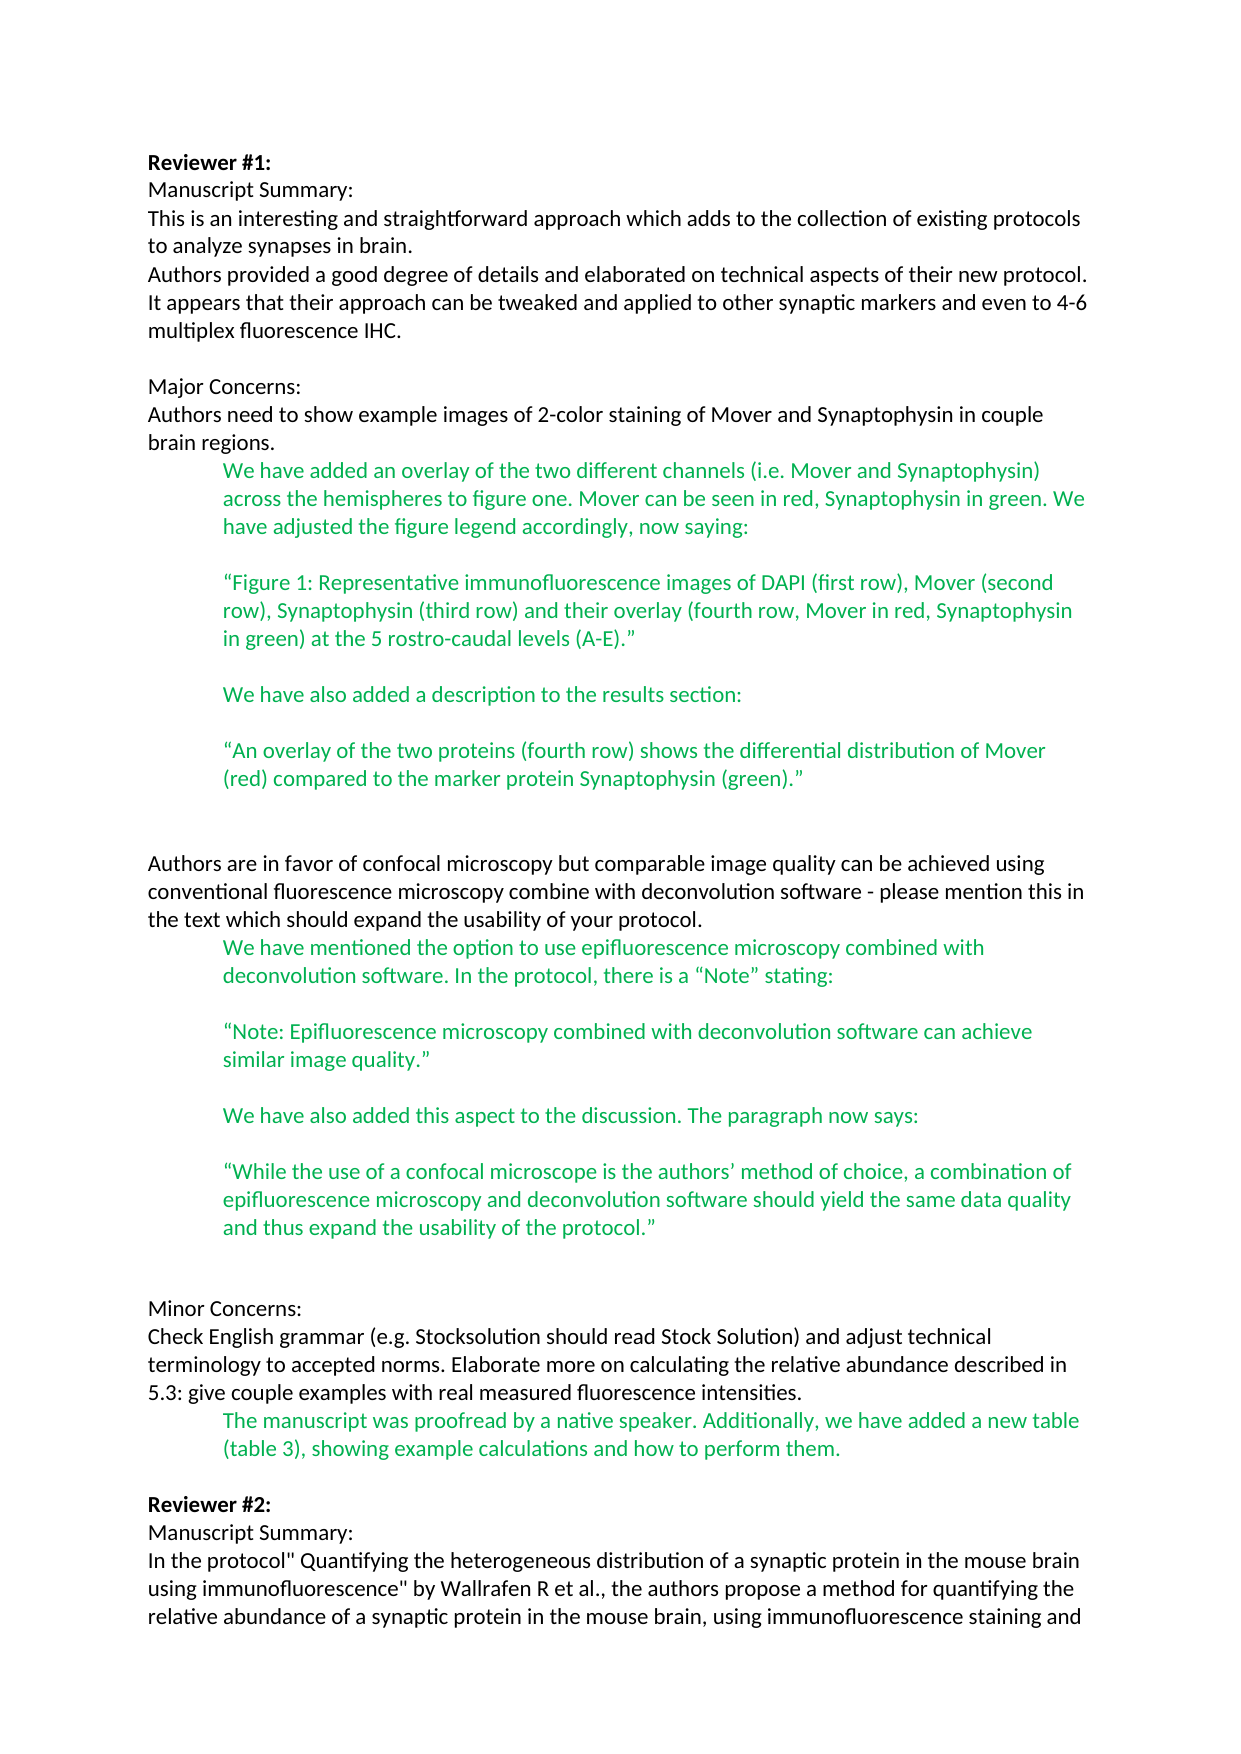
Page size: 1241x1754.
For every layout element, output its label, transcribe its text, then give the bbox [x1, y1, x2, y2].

text Manuscript Summary: [148, 176, 1093, 204]
text “An overlay of the two proteins (fourth row) shows the differential distribution of Mover (red) compared to the marker protein Synaptophysin (green).” [223, 736, 1093, 792]
text “While the use of a confocal microscope is the authors’ method of choice, a combination of epifluorescence microscopy and deconvolution software should yield the same data quality and thus expand the usability of the protocol.” [223, 1157, 1093, 1241]
text Reviewer #2: [148, 1490, 1093, 1518]
text Authors provided a good degree of details and elaborated on technical aspects of their new protocol. It appears that their approach can be tweaked and applied to other synaptic markers and even to 4-6 multiplex fluorescence IHC. [148, 260, 1093, 344]
text Reviewer #1: [148, 148, 1093, 176]
text Minor Concerns: [148, 1294, 1093, 1322]
text Authors need to show example images of 2-color staining of Mover and Synaptophysin in couple brain regions. [148, 400, 1093, 456]
text “Figure 1: Representative immunofluorescence images of DAPI (first row), Mover (second row), Synaptophysin (third row) and their overlay (fourth row, Mover in red, Synaptophysin in green) at the 5 rostro-caudal levels (A-E).” [223, 568, 1093, 652]
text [148, 1574, 1093, 1630]
text In the protocol" Quantifying the heterogeneous distribution of a synaptic protein in the mouse brain [148, 1546, 1093, 1574]
text Manuscript Summary: [148, 1518, 1093, 1546]
text Check English grammar (e.g. Stocksolution should read Stock Solution) and adjust technical terminology to accepted norms. Elaborate more on calculating the relative abundance described in 5.3: give couple examples with real measured fluorescence intensities. [148, 1322, 1093, 1406]
text We have mentioned the option to use epifluorescence microscopy combined with deconvolution software. In the protocol, there is a “Note” stating: [223, 933, 1093, 989]
text We have also added this aspect to the discussion. The paragraph now says: [223, 1101, 1093, 1129]
text We have added an overlay of the two different channels (i.e. Mover and Synaptophysin) across the hemispheres to figure one. Mover can be seen in red, Synaptophysin in green. We have adjusted the figure legend accordingly, now saying: [223, 456, 1093, 540]
text Authors are in favor of confocal microscopy but comparable image quality can be achieved using conventional fluorescence microscopy combine with deconvolution software - please mention this in the text which should expand the usability of your protocol. [148, 849, 1093, 933]
text We have also added a description to the results section: [223, 680, 1093, 708]
text The manuscript was proofread by a native speaker. Additionally, we have added a new table (table 3), showing example calculations and how to perform them. [223, 1406, 1093, 1462]
text Major Concerns: [148, 372, 1093, 400]
text “Note: Epifluorescence microscopy combined with deconvolution software can achieve similar image quality.” [223, 1017, 1093, 1073]
text This is an interesting and straightforward approach which adds to the collection of existing protocols to analyze synapses in brain. [148, 204, 1093, 260]
